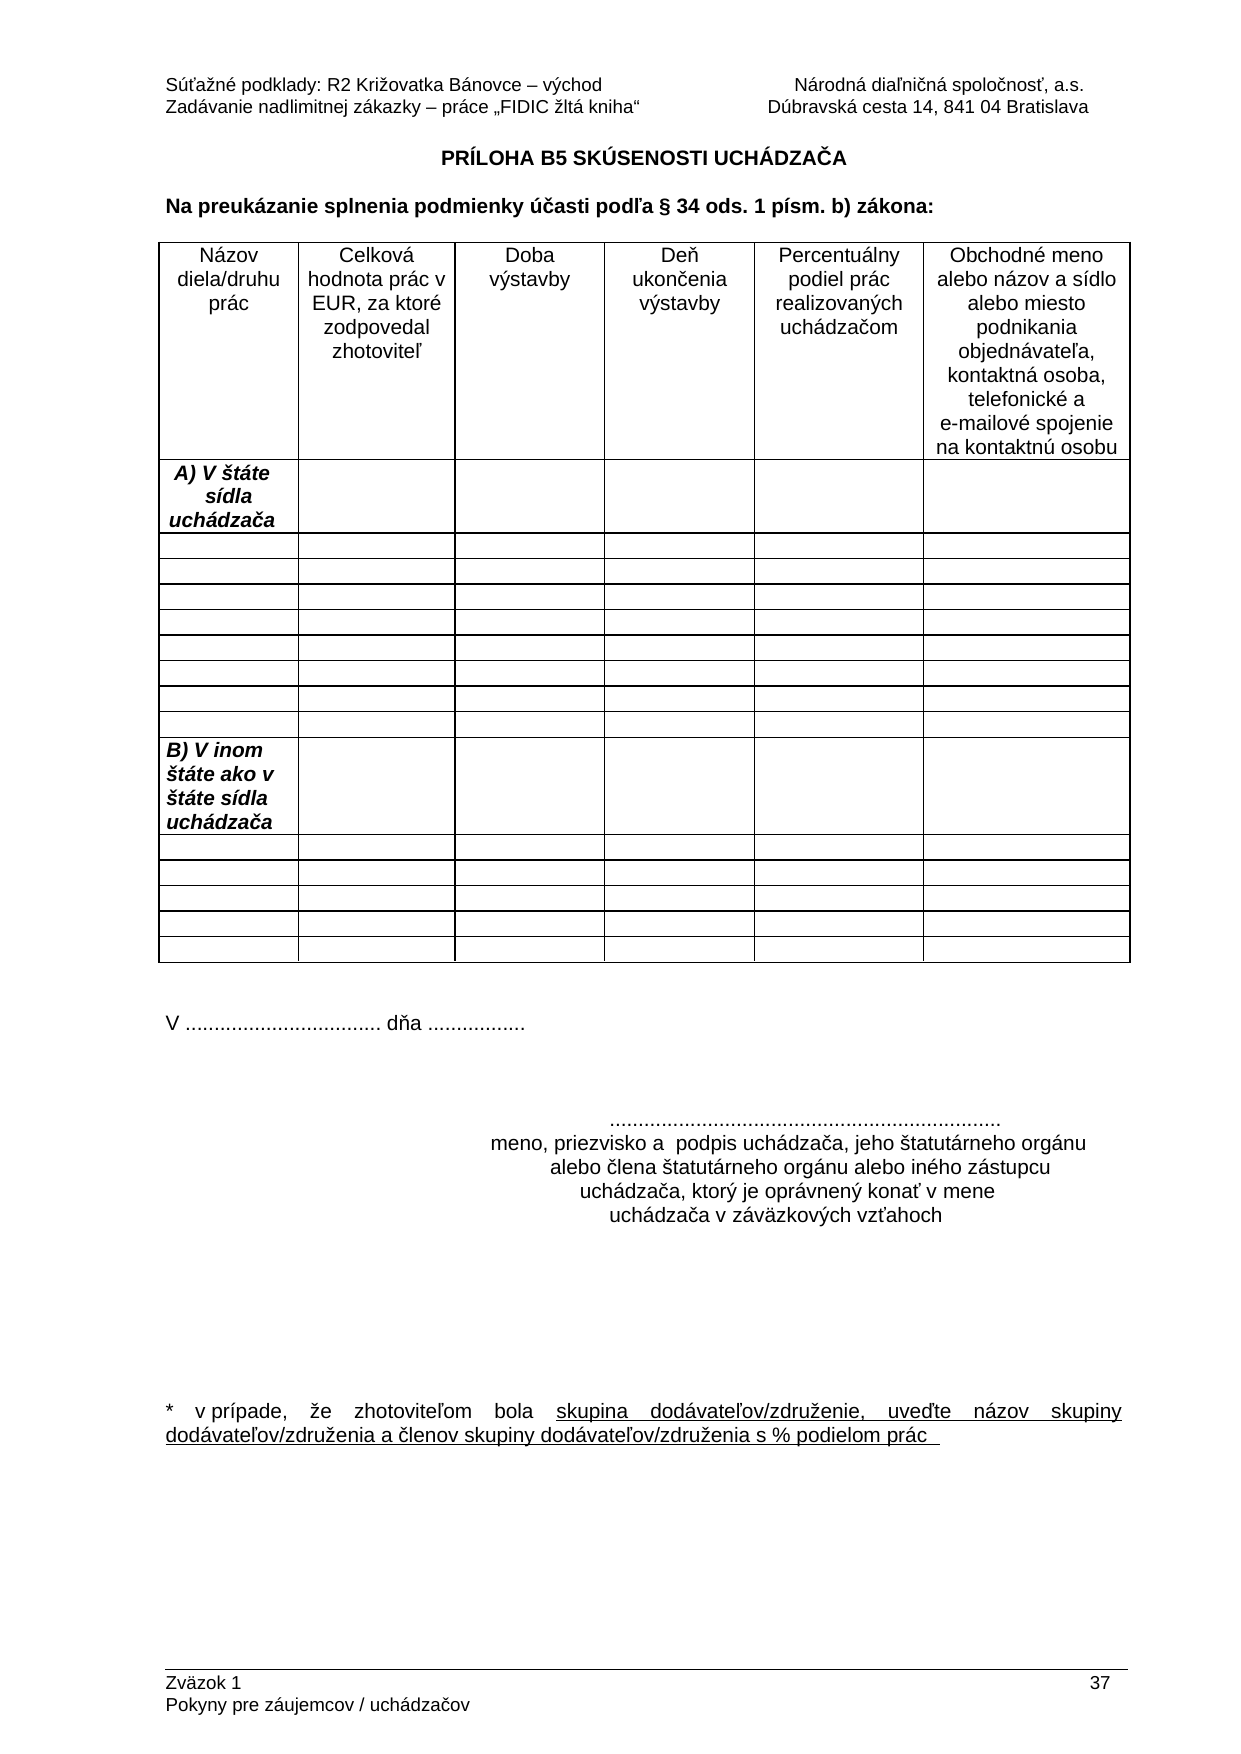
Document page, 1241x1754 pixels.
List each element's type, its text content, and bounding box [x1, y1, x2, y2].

table_cell [924, 585, 1129, 609]
table_cell [299, 835, 454, 859]
table_cell [299, 886, 454, 910]
table_cell [924, 835, 1129, 859]
table_cell [924, 912, 1129, 936]
table_cell [456, 661, 604, 685]
table_cell [755, 835, 923, 859]
table_cell [456, 460, 604, 532]
table_cell [605, 738, 754, 834]
table_cell [924, 559, 1129, 583]
table_cell [605, 861, 754, 885]
table_cell [605, 912, 754, 936]
table_cell [456, 912, 604, 936]
table_cell [160, 712, 298, 736]
table_cell [924, 610, 1129, 634]
table_header Obchodné meno alebo názov a sídlo alebo miesto podnikania objednávateľa, kontaktná osoba, telefonické a e-mailové spojenie na kontaktnú osobu [924, 243, 1129, 459]
table_cell [299, 534, 454, 558]
table_cell [605, 886, 754, 910]
table_cell [924, 661, 1129, 685]
table_cell [755, 534, 923, 558]
table_header Doba výstavby [456, 243, 604, 459]
table_cell [924, 738, 1129, 834]
table_cell [755, 661, 923, 685]
table_cell [924, 460, 1129, 532]
table_header Percentuálny podiel prác realizovaných uchádzačom [755, 243, 923, 459]
text Príloha B5 SKÚSENOSTI UCHÁDZAČA [165, 146, 1122, 170]
table_cell [299, 687, 454, 711]
table_cell [605, 661, 754, 685]
table_cell [456, 835, 604, 859]
table_cell [456, 937, 604, 961]
table_cell [299, 861, 454, 885]
table_cell [299, 636, 454, 660]
table_cell [160, 886, 298, 910]
text * v prípade, že zhotoviteľom bola skupina dodávateľov/združenie, uveďte názov skupiny dodávateľov/združenia a členov skupiny dodávateľov/združenia s % podielom prác [165, 1399, 1122, 1447]
table_cell [299, 585, 454, 609]
table_cell [755, 636, 923, 660]
table_cell [755, 559, 923, 583]
table_header Názov diela/druhu prác [160, 243, 298, 459]
table_cell [924, 534, 1129, 558]
table_cell [605, 835, 754, 859]
table_cell [605, 610, 754, 634]
text .................................................................... [283, 1107, 1122, 1131]
table_cell [299, 610, 454, 634]
table_cell [160, 937, 298, 961]
table_cell [299, 712, 454, 736]
table_cell [755, 712, 923, 736]
table_cell [755, 460, 923, 532]
table_cell [605, 636, 754, 660]
table_cell [605, 559, 754, 583]
table_cell [755, 738, 923, 834]
table_cell [924, 636, 1129, 660]
table_cell [605, 534, 754, 558]
table_cell [299, 661, 454, 685]
table_cell [605, 687, 754, 711]
table_cell [299, 559, 454, 583]
table_cell [456, 886, 604, 910]
table_cell [924, 712, 1129, 736]
table_header Celková hodnota prác v EUR, za ktoré zodpovedal zhotoviteľ [299, 243, 454, 459]
table_cell [456, 559, 604, 583]
table_cell B) V inom štáte ako v štáte sídla uchádzača [160, 738, 298, 834]
table_cell [456, 687, 604, 711]
table_cell [160, 585, 298, 609]
text meno, priezvisko a podpis uchádzača, jeho štatutárneho orgánu alebo člena štatutárneho orgánu alebo iného zástupcu uchádzača, ktorý je oprávnený konať v mene uchádzača v záväzkových vzťahoch [401, 1131, 1122, 1226]
table_header Deň ukončenia výstavby [605, 243, 754, 459]
table_cell [755, 886, 923, 910]
table_cell [299, 738, 454, 834]
table_cell [160, 559, 298, 583]
table_cell [456, 610, 604, 634]
table_cell [605, 712, 754, 736]
table_cell [299, 460, 454, 532]
table_cell [755, 861, 923, 885]
table_cell [456, 712, 604, 736]
table_cell [924, 687, 1129, 711]
table_cell [299, 912, 454, 936]
table_cell [160, 912, 298, 936]
table_cell [924, 861, 1129, 885]
table_cell [605, 460, 754, 532]
table_cell [755, 912, 923, 936]
table_cell [456, 636, 604, 660]
table_cell [755, 687, 923, 711]
table_cell [605, 585, 754, 609]
table_cell [924, 886, 1129, 910]
table_cell [160, 861, 298, 885]
table_cell [755, 610, 923, 634]
table_cell [456, 738, 604, 834]
table_cell [160, 610, 298, 634]
table_cell [755, 585, 923, 609]
table_cell [160, 835, 298, 859]
text V .................................. dňa ................. [165, 1011, 1122, 1035]
table_cell [456, 534, 604, 558]
table_cell [299, 937, 454, 961]
table_cell [456, 585, 604, 609]
table_cell [924, 937, 1129, 961]
table_cell [160, 661, 298, 685]
table_cell [755, 937, 923, 961]
table_cell [605, 937, 754, 961]
table_cell [160, 534, 298, 558]
table_cell [456, 861, 604, 885]
table_cell [160, 687, 298, 711]
table_cell A) V štáte sídla uchádzača [160, 460, 298, 532]
text Na preukázanie splnenia podmienky účasti podľa § 34 ods. 1 písm. b) zákona: [165, 194, 1122, 218]
table_cell [160, 636, 298, 660]
